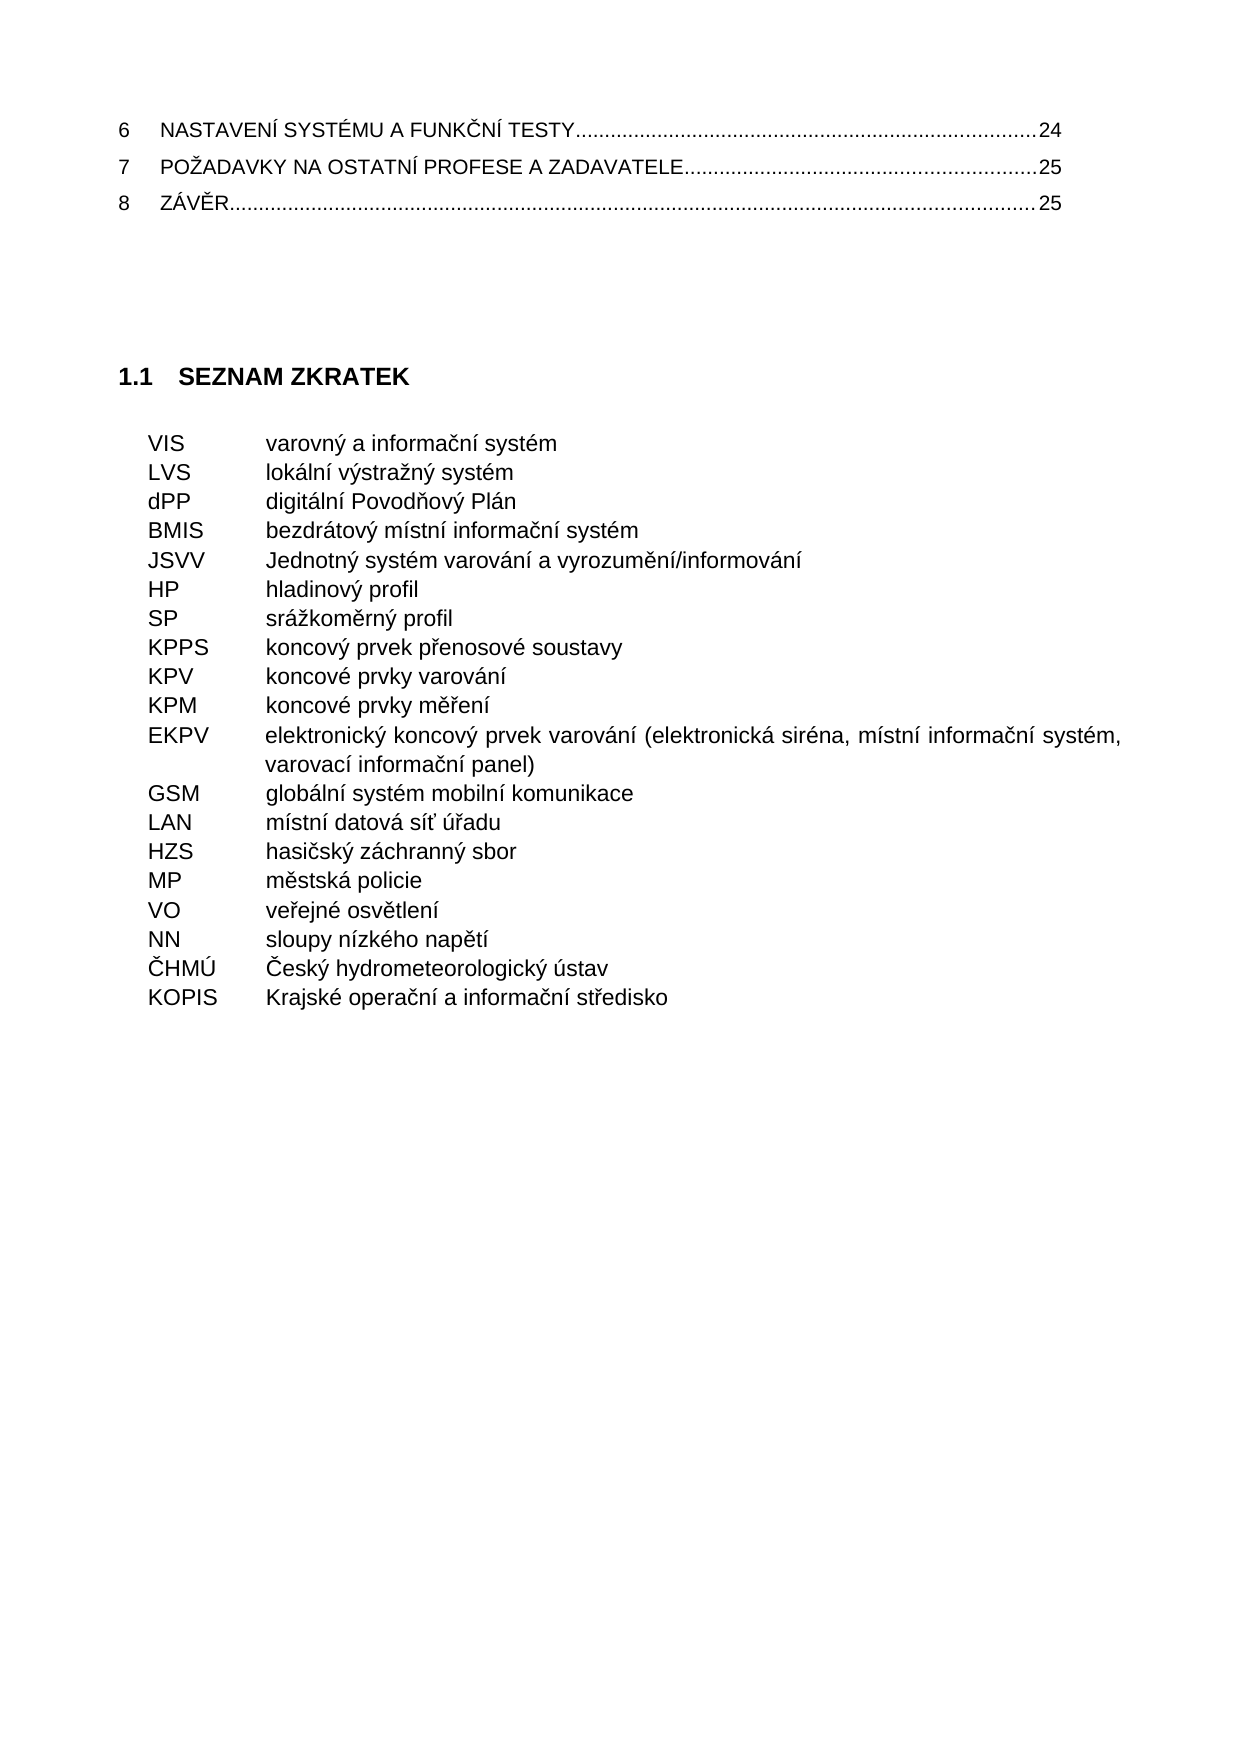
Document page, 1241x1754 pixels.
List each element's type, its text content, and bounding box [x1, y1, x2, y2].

text EKPV elektronický koncový prvek varování (elektronická siréna, místní informační systém, varovací informační panel) [148, 719, 1122, 777]
text LVS lokální výstražný systém [148, 456, 1122, 485]
text GSM globální systém mobilní komunikace [148, 777, 1122, 806]
text NN sloupy nízkého napětí [148, 923, 1122, 952]
text KPV koncové prvky varování [148, 660, 1122, 689]
text MP městská policie [148, 864, 1122, 894]
text 8 Závěr 25 [118, 191, 1122, 215]
text KPM koncové prvky měření [148, 689, 1122, 719]
text JSVV Jednotný systém varování a vyrozumění/informování [148, 544, 1122, 573]
text 6 Nastavení systému a funkční testy 24 [118, 118, 1122, 142]
list SEZNAM ZKRATEK [118, 362, 1122, 391]
text HZS hasičský záchranný sbor [148, 835, 1122, 864]
text VIS varovný a informační systém [148, 427, 1122, 456]
text dPP digitální Povodňový Plán [148, 485, 1122, 514]
text ČHMÚ Český hydrometeorologický ústav [148, 952, 1122, 981]
text SP srážkoměrný profil [148, 602, 1122, 631]
text LAN místní datová síť úřadu [148, 806, 1122, 835]
text KOPIS Krajské operační a informační středisko [148, 981, 1122, 1010]
text VO veřejné osvětlení [148, 894, 1122, 923]
text KPPS koncový prvek přenosové soustavy [148, 631, 1122, 660]
text HP hladinový profil [148, 573, 1122, 602]
text BMIS bezdrátový místní informační systém [148, 514, 1122, 544]
text 7 Požadavky na ostatní profese a zadavatele 25 [118, 154, 1122, 178]
